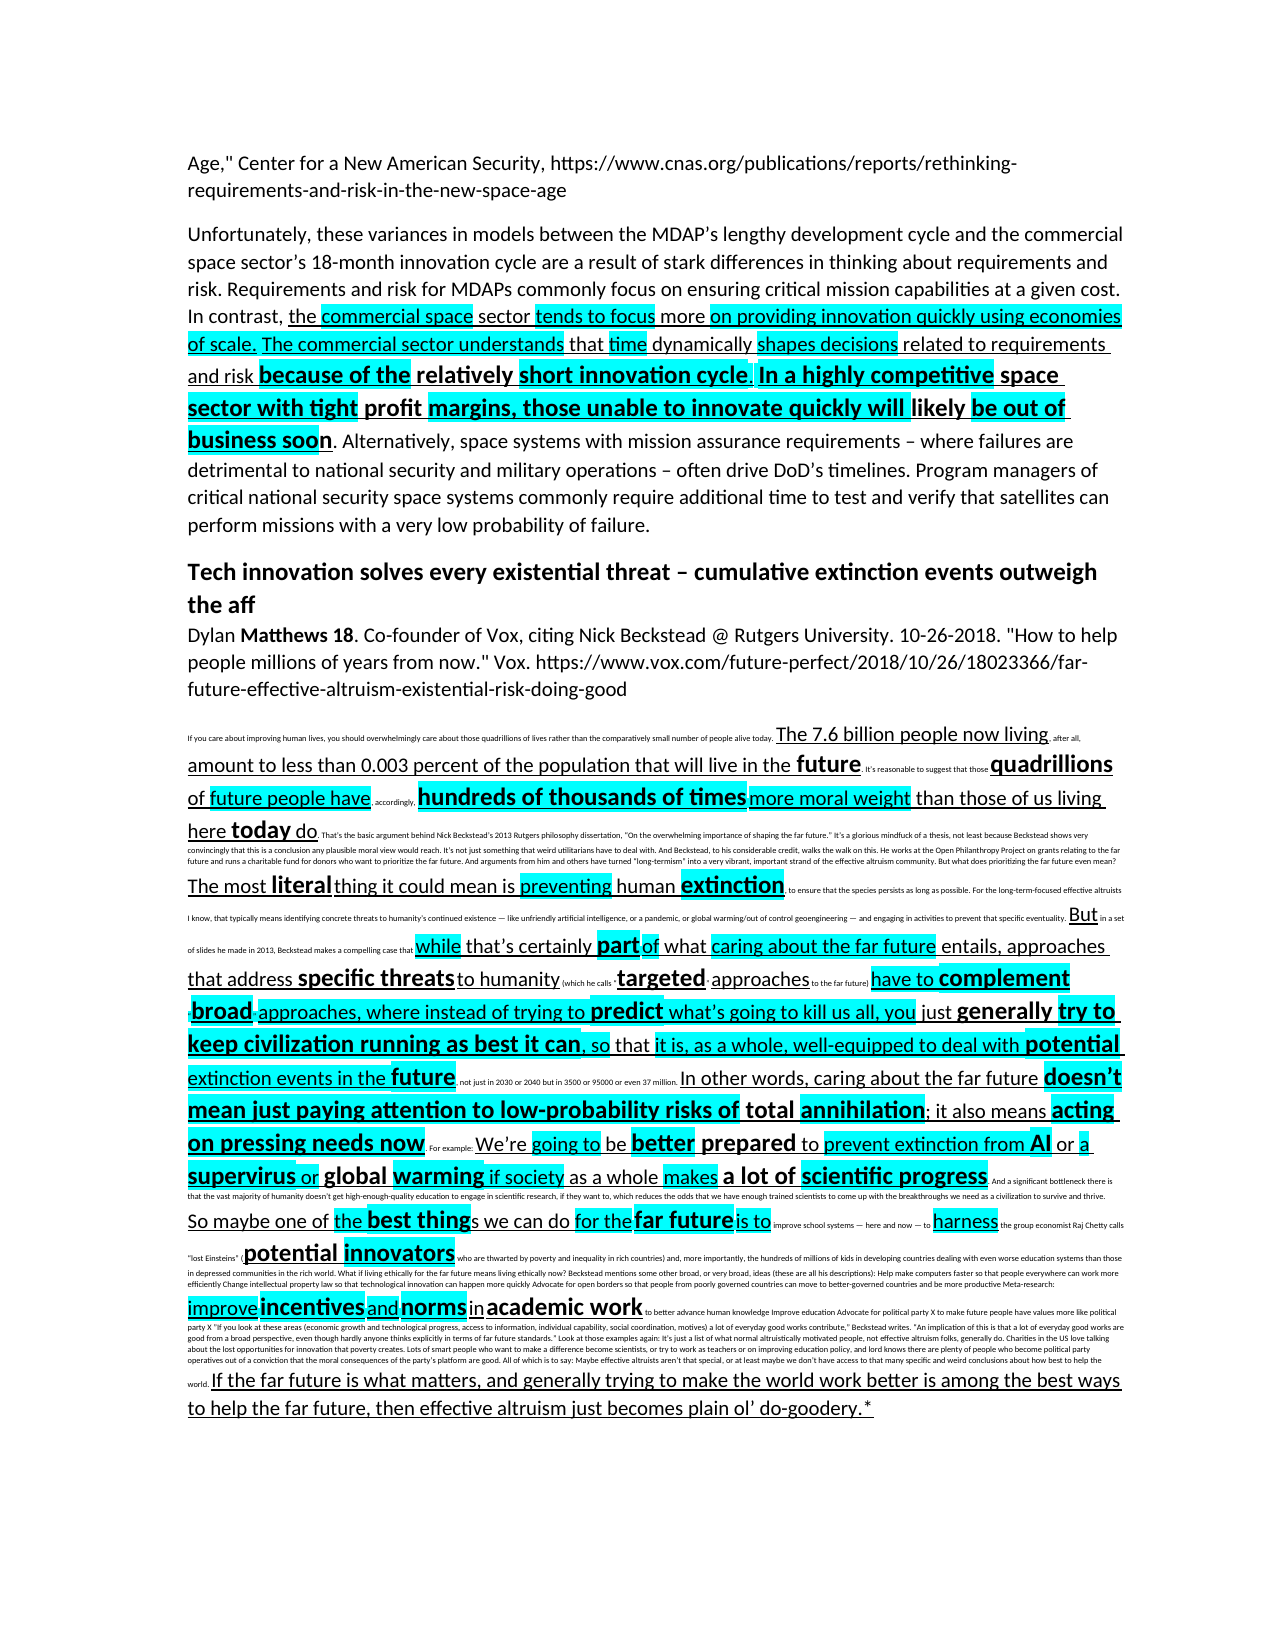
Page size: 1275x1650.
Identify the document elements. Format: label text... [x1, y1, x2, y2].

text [187, 150, 1125, 203]
text Dylan Matthews 18. Co-founder of Vox, citing Nick Beckstead @ Rutgers University. 10-26-2018. "How to help people millions of years from now." Vox. https://www.vox.com/future-perfect/2018/10/26/18023366/far-future-effective-altruism-existential-risk-doing-good [187, 622, 1125, 702]
text If you care about improving human lives, you should overwhelmingly care about those quadrillions of lives rather than the comparatively small number of people alive today. The 7.6 billion people now living, after all, amount to less than 0.003 percent of the population that will live in the future. It’s reasonable to suggest that those quadrillions of future people have, accordingly, hundreds of thousands of times more moral weight than those of us living here today do. That’s the basic argument behind Nick Beckstead’s 2013 Rutgers philosophy dissertation, “On the overwhelming importance of shaping the far future.” It’s a glorious mindfuck of a thesis, not least because Beckstead shows very convincingly that this is a conclusion any plausible moral view would reach. It’s not just something that weird utilitarians have to deal with. And Beckstead, to his considerable credit, walks the walk on this. He works at the Open Philanthropy Project on grants relating to the far future and runs a charitable fund for donors who want to prioritize the far future. And arguments from him and others have turned “long-termism” into a very vibrant, important strand of the effective altruism community. But what does prioritizing the far future even mean? The most literal thing it could mean is preventing human extinction, to ensure that the species persists as long as possible. For the long-term-focused effective altruists I know, that typically means identifying concrete threats to humanity’s continued existence — like unfriendly artificial intelligence, or a pandemic, or global warming/out of control geoengineering — and engaging in activities to prevent that specific eventuality. But in a set of slides he made in 2013, Beckstead makes a compelling case that while that’s certainly part of what caring about the far future entails, approaches that address specific threats to humanity (which he calls “targeted” approaches to the far future) have to complement “broad” approaches, where instead of trying to predict what’s going to kill us all, you just generally try to keep civilization running as best it can, so that it is, as a whole, well-equipped to deal with potential extinction events in the future, not just in 2030 or 2040 but in 3500 or 95000 or even 37 million. In other words, caring about the far future doesn’t mean just paying attention to low-probability risks of total annihilation; it also means acting on pressing needs now. For example: We’re going to be better prepared to prevent extinction from AI or a supervirus or global warming if society as a whole makes a lot of scientific progress. And a significant bottleneck there is that the vast majority of humanity doesn’t get high-enough-quality education to engage in scientific research, if they want to, which reduces the odds that we have enough trained scientists to come up with the breakthroughs we need as a civilization to survive and thrive. So maybe one of the best things we can do for the far future is to improve school systems — here and now — to harness the group economist Raj Chetty calls “lost Einsteins” (potential innovators who are thwarted by poverty and inequality in rich countries) and, more importantly, the hundreds of millions of kids in developing countries dealing with even worse education systems than those in depressed communities in the rich world. What if living ethically for the far future means living ethically now? Beckstead mentions some other broad, or very broad, ideas (these are all his descriptions): Help make computers faster so that people everywhere can work more efficiently Change intellectual property law so that technological innovation can happen more quickly Advocate for open borders so that people from poorly governed countries can move to better-governed countries and be more productive Meta-research: improve incentives and norms in academic work to better advance human knowledge Improve education Advocate for political party X to make future people have values more like political party X ”If you look at these areas (economic growth and technological progress, access to information, individual capability, social coordination, motives) a lot of everyday good works contribute,” Beckstead writes. “An implication of this is that a lot of everyday good works are good from a broad perspective, even though hardly anyone thinks explicitly in terms of far future standards.” Look at those examples again: It’s just a list of what normal altruistically motivated people, not effective altruism folks, generally do. Charities in the US love talking about the lost opportunities for innovation that poverty creates. Lots of smart people who want to make a difference become scientists, or try to work as teachers or on improving education policy, and lord knows there are plenty of people who become political party operatives out of a conviction that the moral consequences of the party’s platform are good. All of which is to say: Maybe effective altruists aren’t that special, or at least maybe we don’t have access to that many specific and weird conclusions about how best to help the world. If the far future is what matters, and generally trying to make the world work better is among the best ways to help the far future, then effective altruism just becomes plain ol’ do-goodery.* [187, 1055, 1125, 1421]
text Unfortunately, these variances in models between the MDAP’s lengthy development cycle and the commercial space sector’s 18-month innovation cycle are a result of stark differences in thinking about requirements and risk. Requirements and risk for MDAPs commonly focus on ensuring critical mission capabilities at a given cost. In contrast, the commercial space sector tends to focus more on providing innovation quickly using economies of scale. The commercial sector understands that time dynamically shapes decisions related to requirements and risk because of the relatively short innovation cycle. In a highly competitive space sector with tight profit margins, those unable to innovate quickly will likely be out of business soon. Alternatively, space systems with mission assurance requirements – where failures are detrimental to national security and military operations – often drive DoD’s timelines. Program managers of critical national security space systems commonly require additional time to test and verify that satellites can perform missions with a very low probability of failure. [187, 221, 1125, 537]
subtitle Tech innovation solves every existential threat – cumulative extinction events outweigh the aff [187, 556, 1125, 619]
